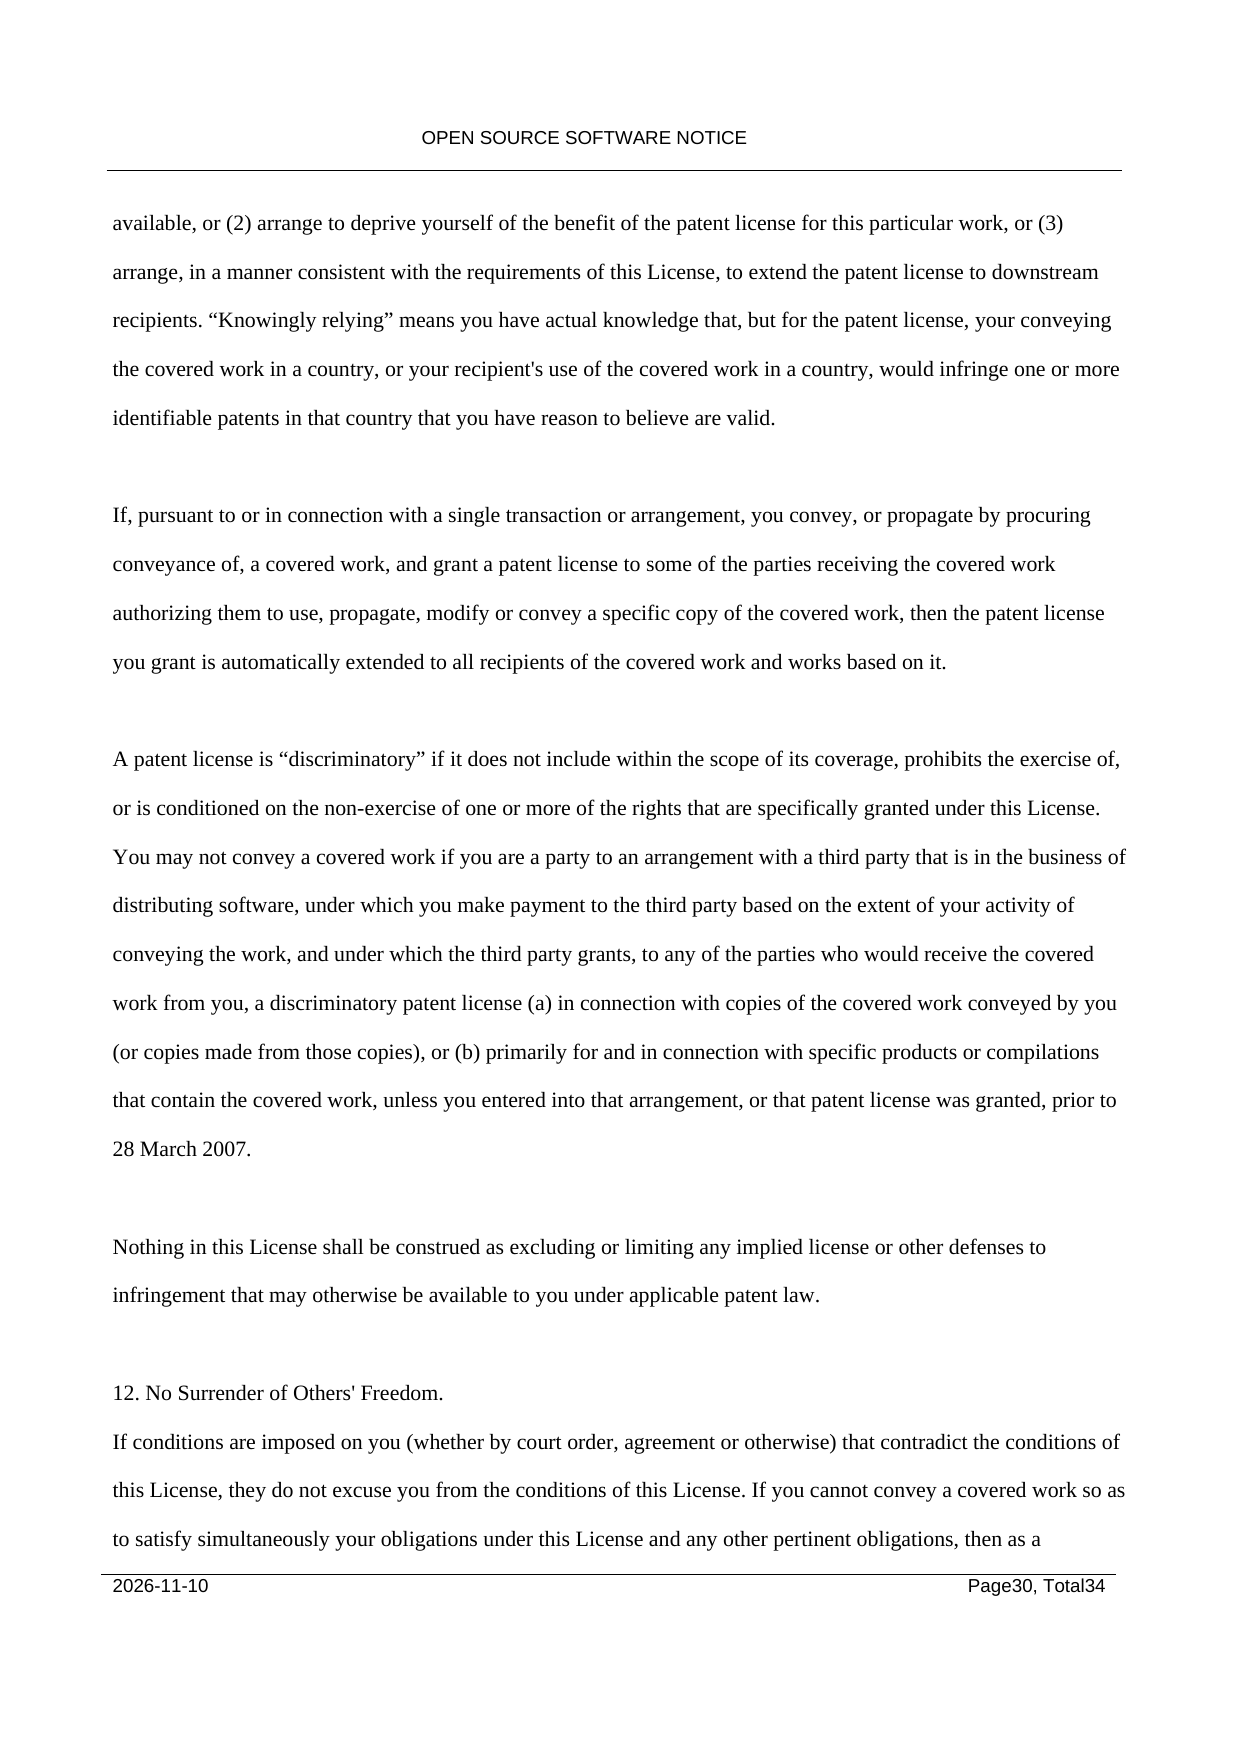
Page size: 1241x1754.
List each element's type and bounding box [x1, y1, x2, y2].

text [112, 206, 1128, 1555]
